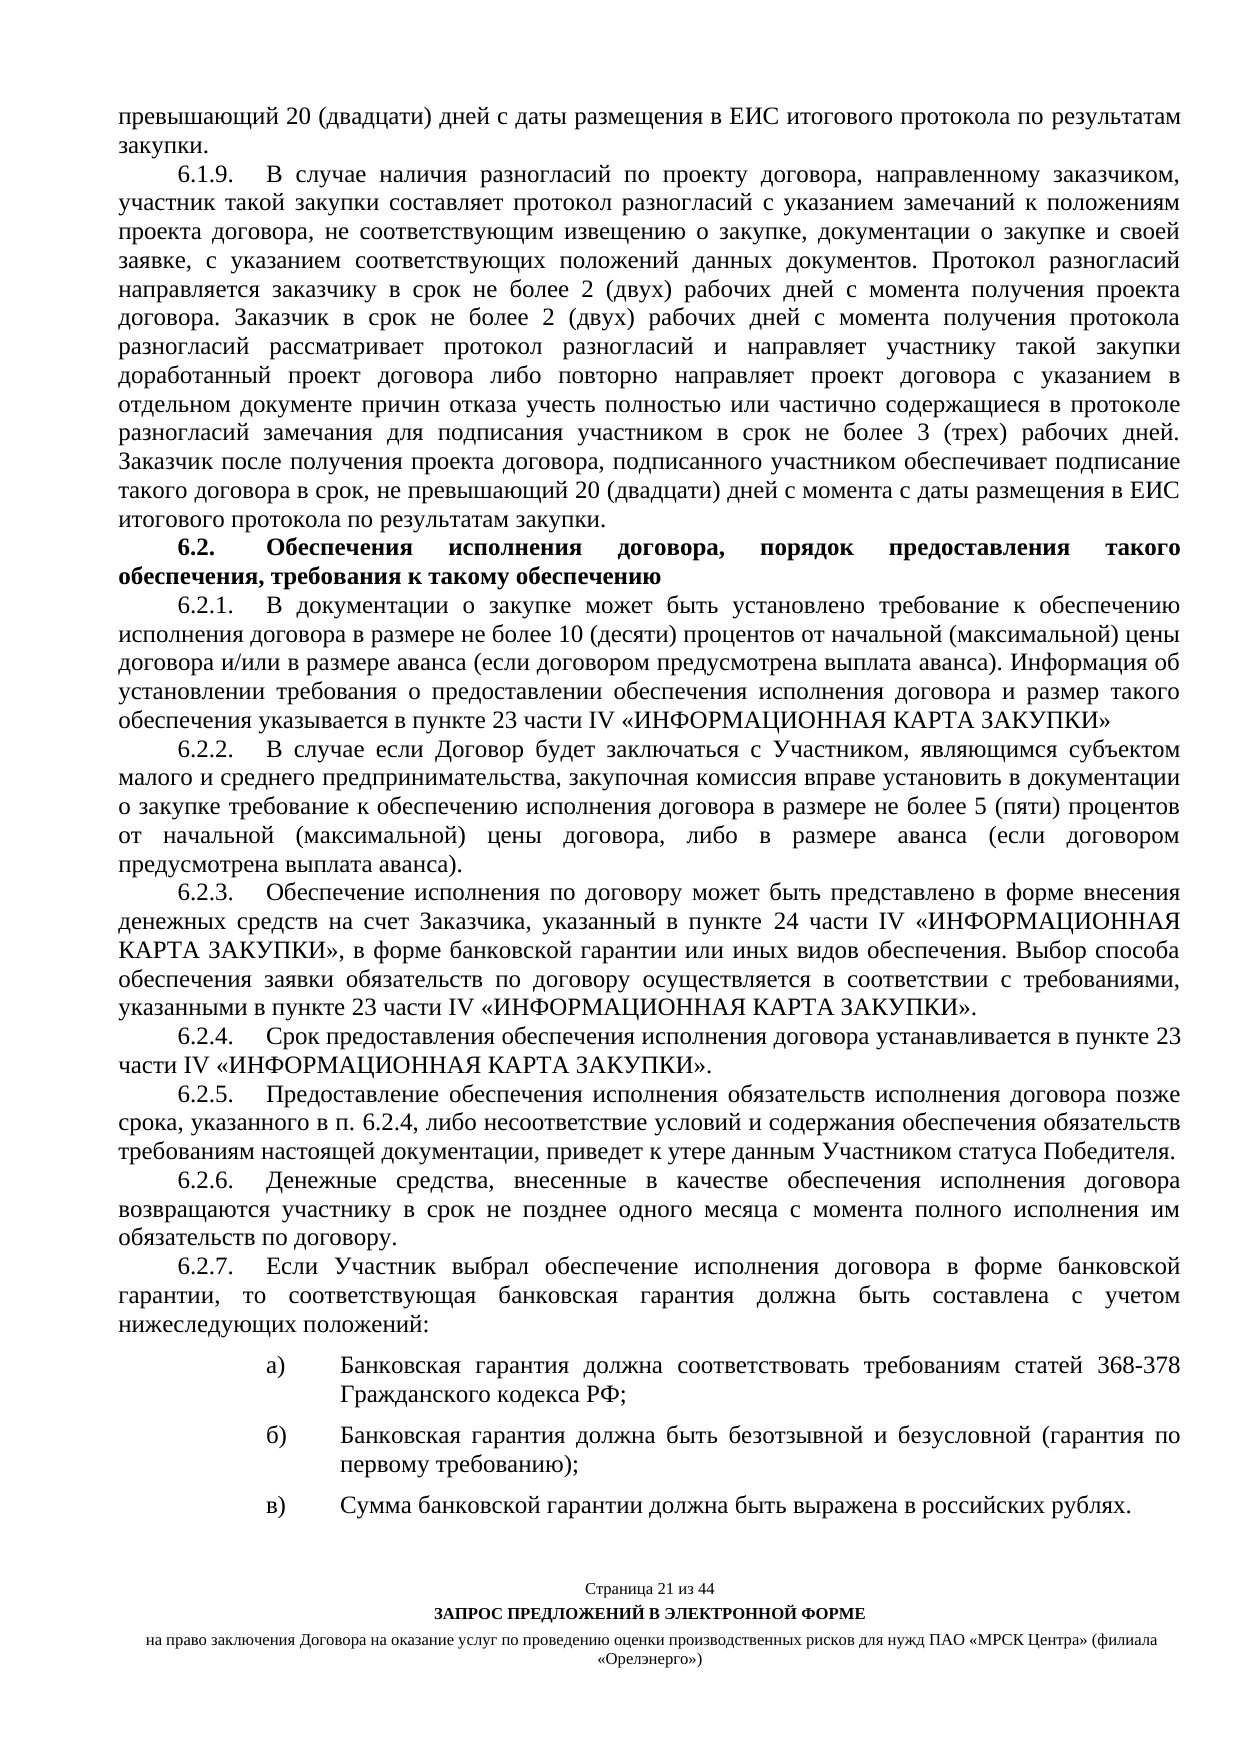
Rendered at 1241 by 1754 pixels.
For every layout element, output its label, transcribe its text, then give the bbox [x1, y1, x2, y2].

subtitle В случае наличия разногласий по проекту договора, направленному заказчиком, участник такой закупки составляет протокол разногласий с указанием замечаний к положениям проекта договора, не соответствующим извещению о закупке, документации о закупке и своей заявке, с указанием соответствующих положений данных документов. Протокол разногласий направляется заказчику в срок не более 2 (двух) рабочих дней с момента получения проекта договора. Заказчик в срок не более 2 (двух) рабочих дней с момента получения протокола разногласий рассматривает протокол разногласий и направляет участнику такой закупки доработанный проект договора либо повторно направляет проект договора с указанием в отдельном документе причин отказа учесть полностью или частично содержащиеся в протоколе разногласий замечания для подписания участником в срок не более 3 (трех) рабочих дней. Заказчик после получения проекта договора, подписанного участником обеспечивает подписание такого договора в срок, не превышающий 20 (двадцати) дней с момента с даты размещения в ЕИС итогового протокола по результатам закупки. [118, 159, 1181, 532]
subtitle Обеспечения исполнения договора, порядок предоставления такого обеспечения, требования к такому обеспечению [118, 532, 1181, 590]
subtitle Если Участник выбрал обеспечение исполнения договора в форме банковской гарантии, то соответствующая банковская гарантия должна быть составлена с учетом нижеследующих положений: [118, 1251, 1181, 1337]
subtitle Обеспечение исполнения по договору может быть представлено в форме внесения денежных средств на счет Заказчика, указанный в пункте 24 части IV «ИНФОРМАЦИОННАЯ КАРТА ЗАКУПКИ», в форме банковской гарантии или иных видов обеспечения. Выбор способа обеспечения заявки обязательств по договору осуществляется в соответствии с требованиями, указанными в пункте 23 части IV «ИНФОРМАЦИОННАЯ КАРТА ЗАКУПКИ». [118, 877, 1181, 1021]
list Банковская гарантия должна быть безотзывной и безусловной (гарантия по первому требованию); [266, 1420, 1181, 1477]
list Сумма банковской гарантии должна быть выражена в российских рублях. [266, 1490, 1181, 1519]
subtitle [118, 101, 1181, 159]
subtitle Денежные средства, внесенные в качестве обеспечения исполнения договора возвращаются участнику в срок не позднее одного месяца с момента полного исполнения им обязательств по договору. [118, 1165, 1181, 1251]
subtitle Предоставление обеспечения исполнения обязательств исполнения договора позже срока, указанного в п. 6.2.4, либо несоответствие условий и содержания обеспечения обязательств требованиям настоящей документации, приведет к утере данным Участником статуса Победителя. [118, 1079, 1181, 1165]
subtitle В случае если Договор будет заключаться с Участником, являющимся субъектом малого и среднего предпринимательства, закупочная комиссия вправе установить в документации о закупке требование к обеспечению исполнения договора в размере не более 5 (пяти) процентов от начальной (максимальной) цены договора, либо в размере аванса (если договором предусмотрена выплата аванса). [118, 734, 1181, 877]
subtitle Срок предоставления обеспечения исполнения договора устанавливается в пункте 23 части IV «ИНФОРМАЦИОННАЯ КАРТА ЗАКУПКИ». [118, 1021, 1181, 1079]
subtitle В документации о закупке может быть установлено требование к обеспечению исполнения договора в размере не более 10 (десяти) процентов от начальной (максимальной) цены договора и/или в размере аванса (если договором предусмотрена выплата аванса). Информация об установлении требования о предоставлении обеспечения исполнения договора и размер такого обеспечения указывается в пункте 23 части IV «ИНФОРМАЦИОННАЯ КАРТА ЗАКУПКИ» [118, 590, 1181, 734]
list Банковская гарантия должна соответствовать требованиям статей 368-378 Гражданского кодекса РФ; [266, 1350, 1181, 1407]
